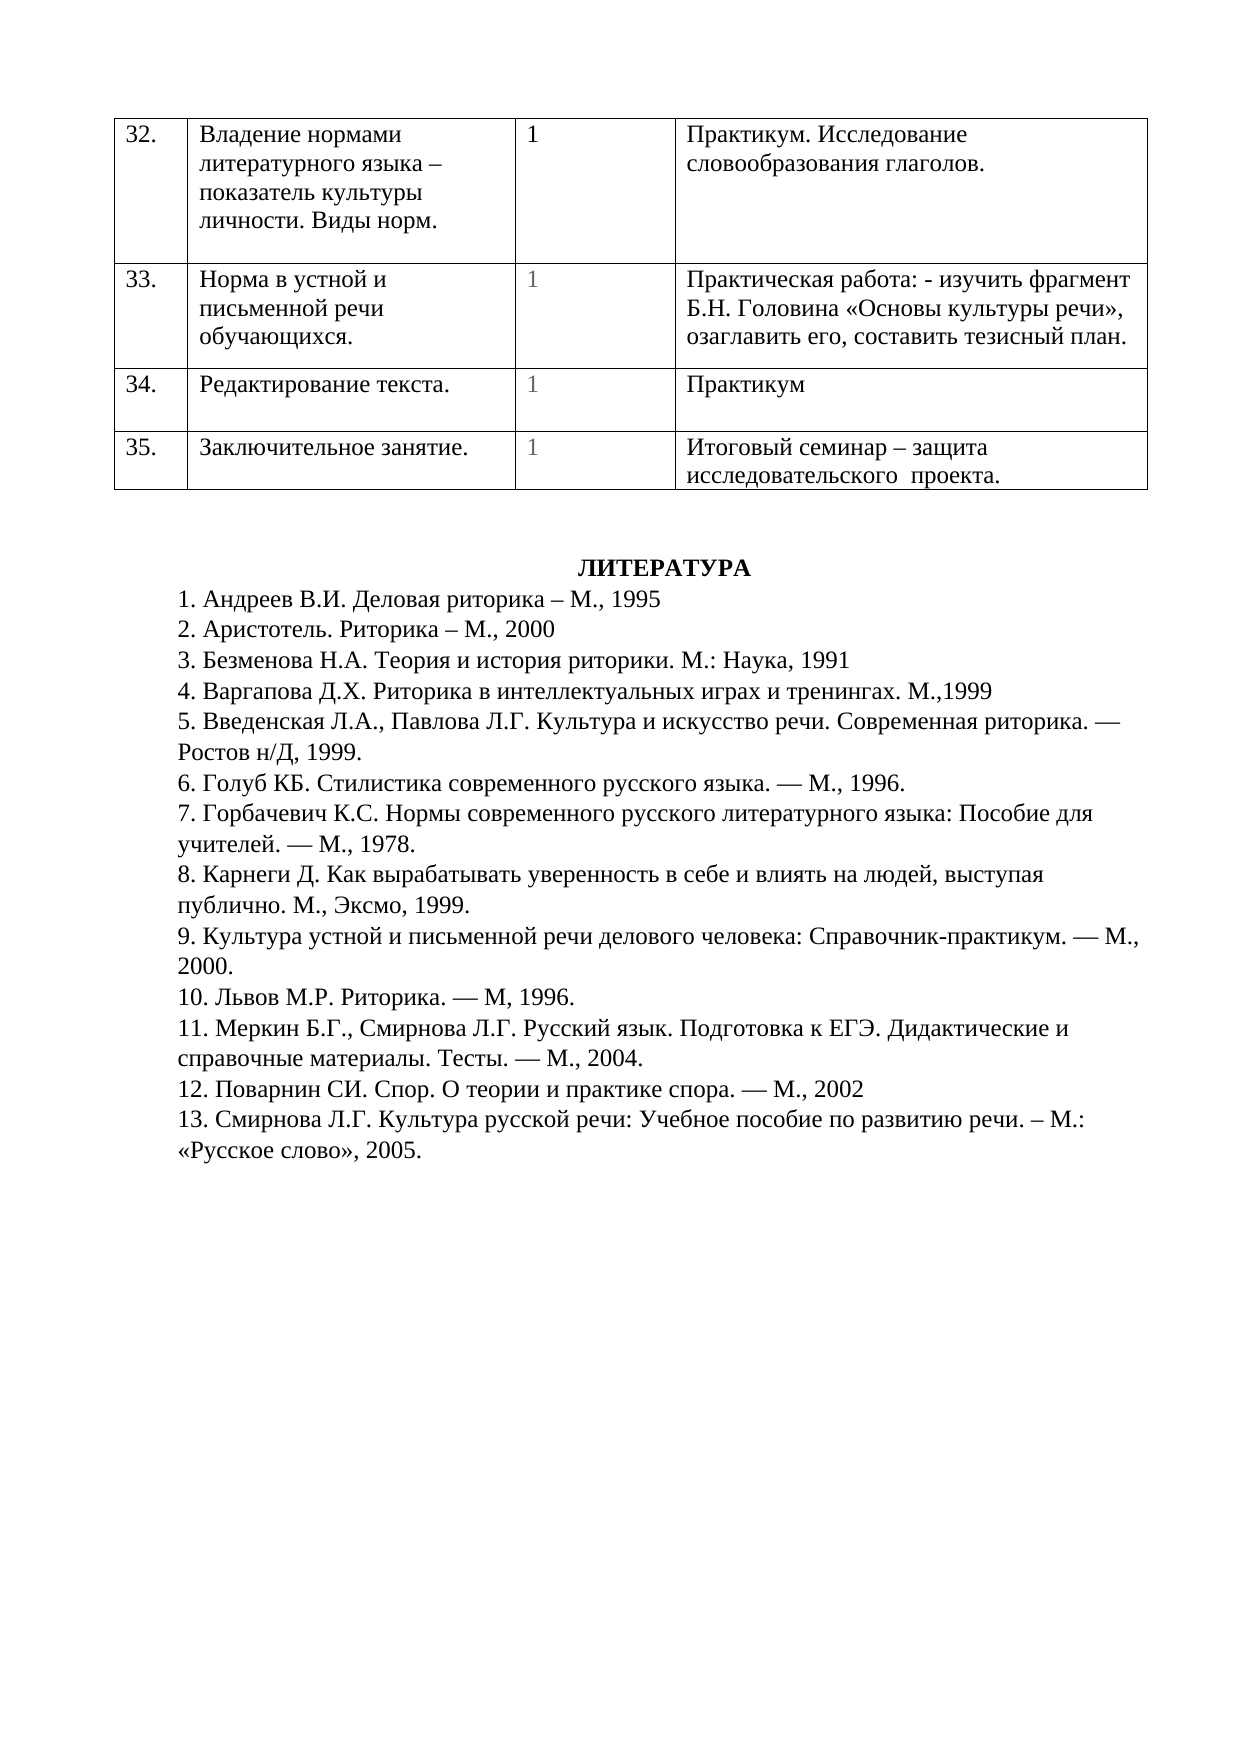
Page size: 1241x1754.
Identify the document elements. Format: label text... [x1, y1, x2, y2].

text 13. Смирнова Л.Г. Культура русской речи: Учебное пособие по развитию речи. – М.: «Русское слово», 2005. [177, 1103, 1152, 1164]
table_cell Владение нормами литературного языка –показатель культуры личности. Виды норм. [188, 119, 515, 263]
text 3. Безменова Н.А. Теория и история риторики. М.: Наука, 1991 [177, 643, 1152, 674]
text 11. Меркин Б.Г., Смирнова Л.Г. Русский язык. Подготовка к ЕГЭ. Дидактические и справочные материалы. Тесты. — М., 2004. [177, 1011, 1152, 1072]
table_cell 1 [516, 119, 675, 263]
table_cell Норма в устной и письменной речи обучающихся. [188, 264, 515, 368]
text 9. Культура устной и письменной речи делового человека: Справочник-практикум. — М., 2000. [177, 919, 1152, 980]
text 5. Введенская Л.А., Павлова Л.Г. Культура и искусство речи. Современная риторика. — Ростов н/Д, 1999. [177, 704, 1152, 766]
text ЛИТЕРАТУРА [177, 551, 1152, 582]
text 1. Андреев В.И. Деловая риторика – М., 1995 [177, 582, 1152, 613]
table_cell Итоговый семинар – защита исследовательского проекта. [676, 432, 1147, 489]
table_cell Заключительное занятие. [188, 432, 515, 489]
text 7. Горбачевич К.С. Нормы современного русского литературного языка: Пособие для учителей. — М., 1978. [177, 796, 1152, 858]
text 6. Голуб КБ. Стилистика современного русского языка. — М., 1996. [177, 766, 1152, 796]
table_cell 35. [115, 432, 187, 489]
text 10. Львов М.Р. Риторика. — М, 1996. [177, 980, 1152, 1011]
table_cell Практическая работа: - изучить фрагмент Б.Н. Головина «Основы культуры речи», озаглавить его, составить тезисный план. [676, 264, 1147, 368]
table_cell 34. [115, 369, 187, 431]
table_cell 32. [115, 119, 187, 263]
table_cell 1 [516, 432, 675, 489]
table_cell Практикум. Исследование словообразования глаголов. [676, 119, 1147, 263]
table_cell 1 [516, 264, 675, 368]
table_cell Редактирование текста. [188, 369, 515, 431]
table_cell 33. [115, 264, 187, 368]
text 8. Карнеги Д. Как вырабатывать уверенность в себе и влиять на людей, выступая публично. М., Эксмо, 1999. [177, 858, 1152, 919]
table_cell Практикум [676, 369, 1147, 431]
table_cell 1 [516, 369, 675, 431]
text 12. Поварнин СИ. Спор. О теории и практике спора. — М., 2002 [177, 1072, 1152, 1103]
text 4. Варгапова Д.Х. Риторика в интеллектуальных играх и тренингах. М.,1999 [177, 674, 1152, 704]
text 2. Аристотель. Риторика – М., 2000 [177, 613, 1152, 643]
